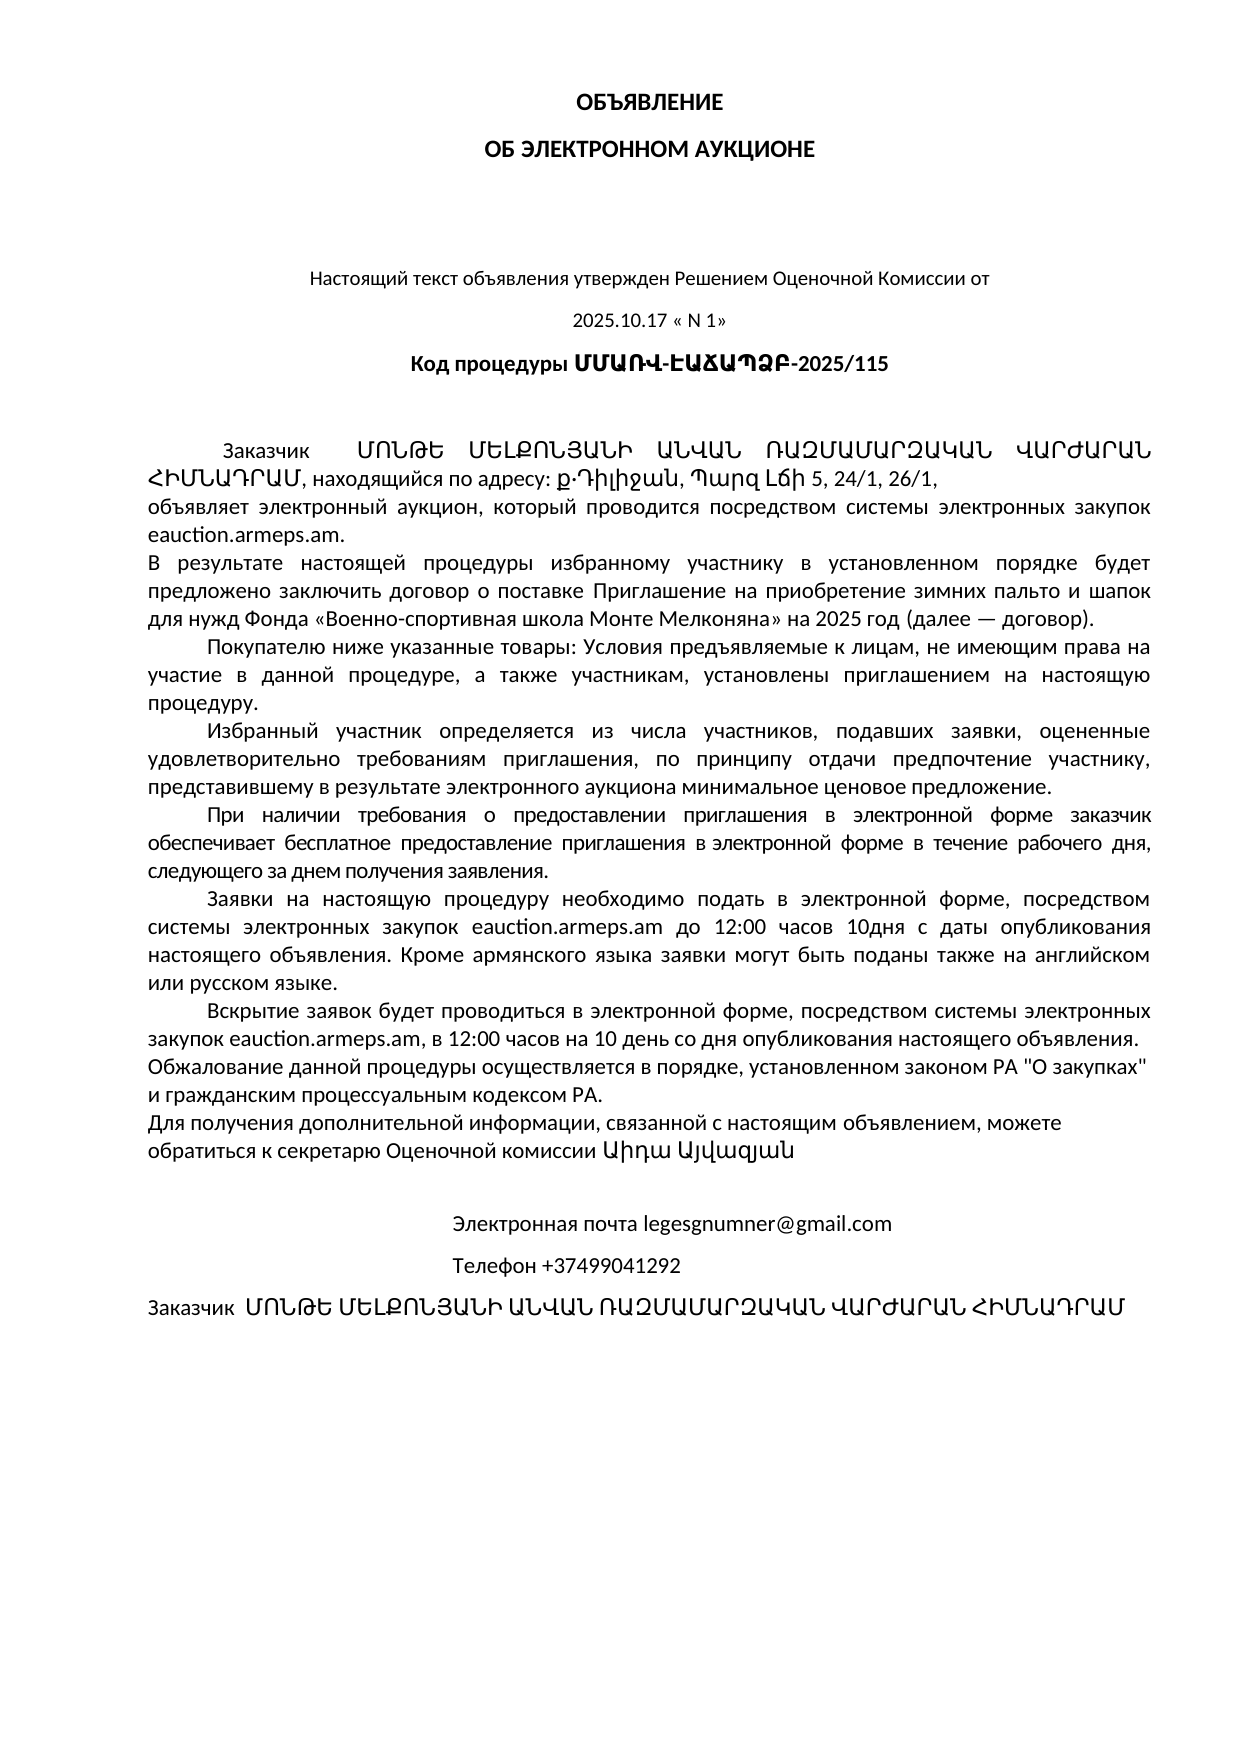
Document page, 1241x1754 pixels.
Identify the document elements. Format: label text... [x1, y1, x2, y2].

text Для получения дополнительной информации, связанной с настоящим объявлением, можете обратиться к секретарю Оценочной комиссии Աիդա Այվազյան [148, 1108, 1152, 1164]
text 2025.10.17 « N 1» [148, 307, 1152, 332]
text Избранный участник определяется из числа участников, подавших заявки, оцененные удовлетворительно требованиям приглашения, по принципу отдачи предпочтение участнику, представившему в результате электронного аукциона минимальное ценовое предложение. [148, 716, 1152, 800]
text Заказчик ՄՈՆԹԵ ՄԵԼՔՈՆՅԱՆԻ ԱՆՎԱՆ ՌԱԶՄԱՄԱՐԶԱԿԱՆ ՎԱՐԺԱՐԱՆ ՀԻՄՆԱԴՐԱՄ, находящийся по адресу: ք·Դիլիջան, Պարզ Լճի 5, 24/1, 26/1, [148, 436, 1152, 492]
text Электронная почта legesgnumner@gmail.com [148, 1209, 1152, 1237]
text ОБЪЯВЛЕНИЕ [148, 86, 1152, 117]
text объявляет электронный аукцион, который проводится посредством системы электронных закупок eauction.armeps.am. [148, 492, 1152, 548]
text Код процедуры ՄՄԱՌՎ-ԷԱՃԱՊՁԲ-2025/115 [148, 349, 1152, 377]
text Настоящий текст объявления утвержден Решением Оценочной Комиссии от [148, 265, 1152, 290]
text При наличии требования о предоставлении приглашения в электронной форме заказчик обеспечивает бесплатное предоставление приглашения в электронной форме в течение рабочего дня, следующего за днем получения заявления. [148, 800, 1152, 884]
text Обжалование данной процедуры осуществляется в порядке, установленном законом РА "О закупках" и гражданским процессуальным кодексом РА. [148, 1052, 1152, 1108]
text Вскрытие заявок будет проводиться в электронной форме, посредством системы электронных закупок eauction.armeps.am, в 12:00 часов на 10 день со дня опубликования настоящего объявления. [148, 996, 1152, 1052]
text В результате настоящей процедуры избранному участнику в установленном порядке будет предложено заключить договор о поставке Приглашение на приобретение зимних пальто и шапок для нужд Фонда «Военно-спортивная школа Монте Мелконяна» на 2025 год (далее — договор). [148, 548, 1152, 632]
text ОБ ЭЛЕКТРОННОМ АУКЦИОНЕ [148, 134, 1152, 164]
text Телефон +37499041292 [148, 1251, 1152, 1279]
text Заявки на настоящую процедуру необходимо подать в электронной форме, посредством системы электронных закупок eauction.armeps.am до 12:00 часов 10дня с даты опубликования настоящего объявления. Кроме армянского языка заявки могут быть поданы также на английском или русском языке. [148, 884, 1152, 996]
text Заказчик ՄՈՆԹԵ ՄԵԼՔՈՆՅԱՆԻ ԱՆՎԱՆ ՌԱԶՄԱՄԱՐԶԱԿԱՆ ՎԱՐԺԱՐԱՆ ՀԻՄՆԱԴՐԱՄ [148, 1293, 1152, 1321]
text Покупателю ниже указанные товары: Условия предъявляемые к лицам, не имеющим права на участие в данной процедуре, а также участникам, установлены приглашением на настоящую процедуру. [148, 632, 1152, 716]
